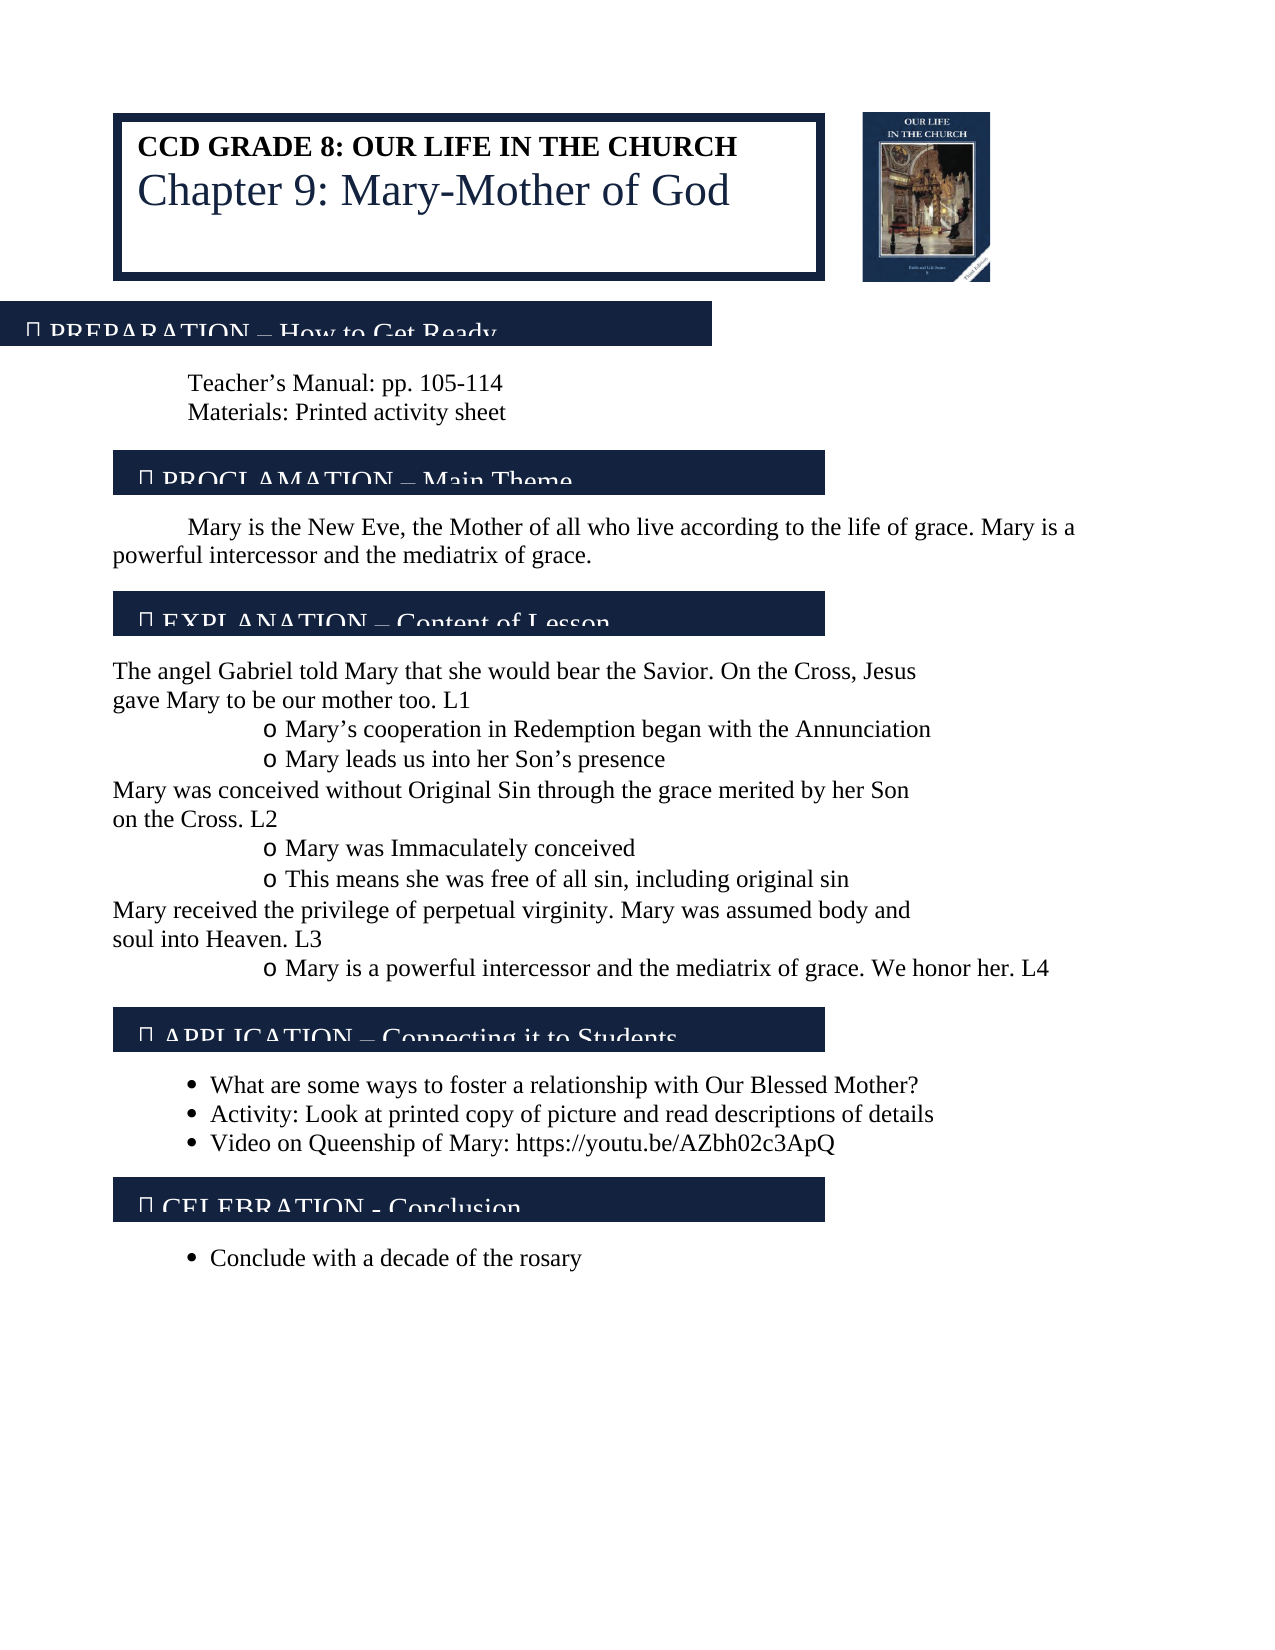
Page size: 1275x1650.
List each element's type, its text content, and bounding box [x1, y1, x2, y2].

picture [862, 112, 991, 282]
list Activity: Look at printed copy of picture and read descriptions of details [187, 1099, 1162, 1128]
list This means she was free of all sin, including original sin [262, 864, 1162, 895]
text on the Cross. L2 [112, 804, 1162, 833]
text soul into Heaven. L3 [112, 924, 1162, 953]
text Materials: Printed activity sheet [187, 397, 1162, 426]
text The angel Gabriel told Mary that she would bear the Savior. On the Cross, Jesus [112, 656, 1162, 684]
list Mary’s cooperation in Redemption began with the Annunciation [262, 714, 1162, 744]
list What are some ways to foster a relationship with Our Blessed Mother? [187, 1070, 1162, 1099]
list Mary is a powerful intercessor and the mediatrix of grace. We honor her. L4 [262, 953, 1162, 984]
text Teacher’s Manual: pp. 105-114 [112, 368, 1162, 397]
list Mary was Immaculately conceived [262, 833, 1162, 864]
text gave Mary to be our mother too. L1 [112, 685, 1162, 713]
list Video on Queenship of Mary: https://youtu.be/AZbh02c3ApQ [187, 1128, 1162, 1157]
list Mary leads us into her Son’s presence [262, 744, 1162, 775]
text Mary was conceived without Original Sin through the grace merited by her Son [112, 776, 1162, 804]
text Mary is the New Eve, the Mother of all who live according to the life of grace. Mary is a powerful intercessor and the mediatrix of grace. [112, 512, 1162, 569]
list Conclude with a decade of the rosary [187, 1243, 1162, 1272]
text Mary received the privilege of perpetual virginity. Mary was assumed body and [112, 895, 1162, 924]
